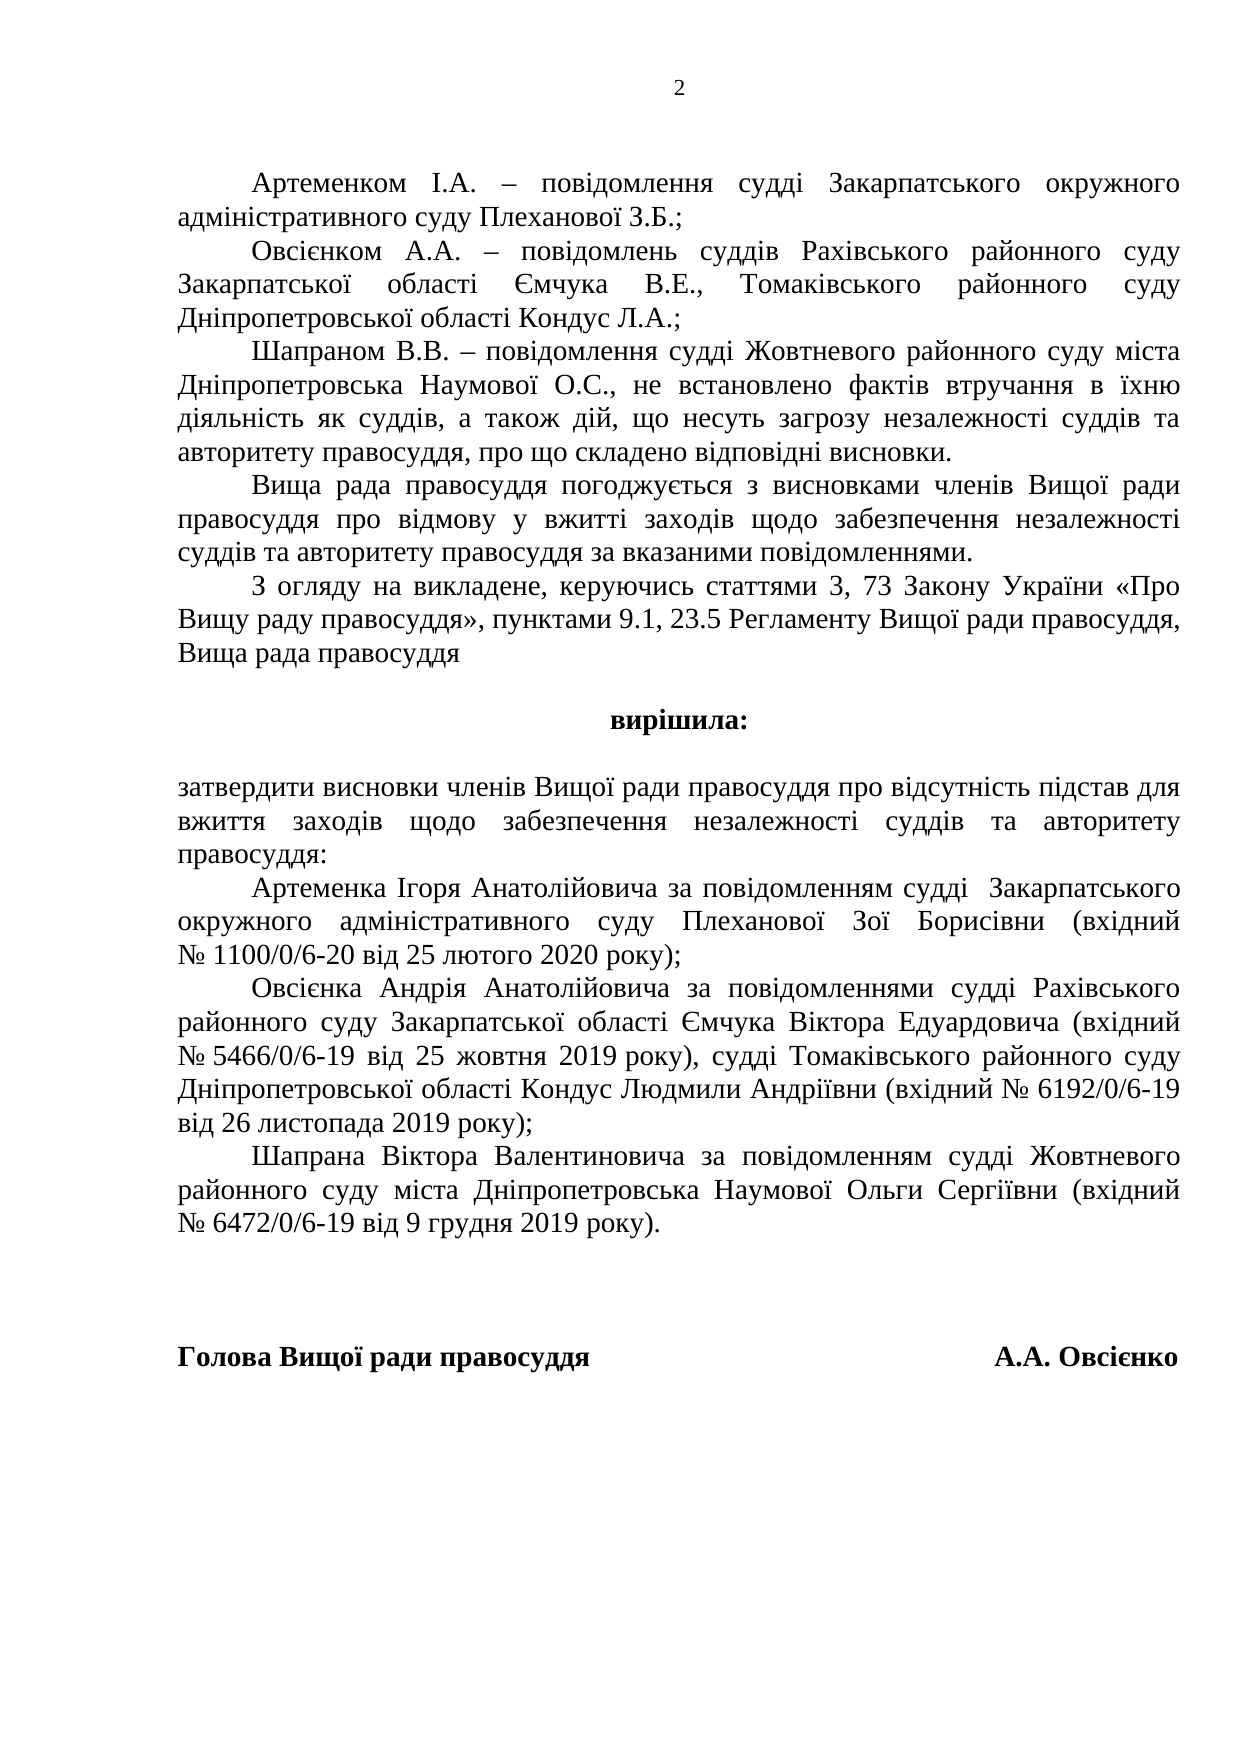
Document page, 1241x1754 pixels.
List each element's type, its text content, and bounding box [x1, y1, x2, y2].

text Артеменка Ігоря Анатолійовича за повідомленням судді Закарпатського окружного адміністративного суду Плеханової Зої Борисівни (вхідний № 1100/0/6-20 від 25 лютого 2020 року); [177, 870, 1181, 971]
text Шапраном В.В. – повідомлення судді Жовтневого районного суду міста Дніпропетровська Наумової О.С., не встановлено фактів втручання в їхню діяльність як суддів, а також дій, що несуть загрозу незалежності суддів та авторитету правосуддя, про що складено відповідні висновки. [177, 333, 1181, 467]
text Вища рада правосуддя погоджується з висновками членів Вищої ради правосуддя про відмову у вжитті заходів щодо забезпечення незалежності суддів та авторитету правосуддя за вказаними повідомленнями. [177, 467, 1181, 568]
text Шапрана Віктора Валентиновича за повідомленням судді Жовтневого районного суду міста Дніпропетровська Наумової Ольги Сергіївни (вхідний № 6472/0/6-19 від 9 грудня 2019 року). [177, 1138, 1181, 1239]
text Голова Вищої ради правосуддя А.А. Овсієнко [177, 1339, 1181, 1373]
text вирішила: [177, 702, 1181, 736]
text Овсієнка Андрія Анатолійовича за повідомленнями судді Рахівського районного суду Закарпатської області Ємчука Віктора Едуардовича (вхідний № 5466/0/6-19 від 25 жовтня 2019 року), судді Томаківського районного суду Дніпропетровської області Кондус Людмили Андріївни (вхідний № 6192/0/6-19 від 26 листопада 2019 року); [177, 971, 1181, 1138]
text З огляду на викладене, керуючись статтями 3, 73 Закону України «Про Вищу раду правосуддя», пунктами 9.1, 23.5 Регламенту Вищої ради правосуддя, Вища рада правосуддя [177, 568, 1181, 669]
text Артеменком І.А. – повідомлення судді Закарпатського окружного адміністративного суду Плеханової З.Б.; [177, 166, 1181, 233]
text затвердити висновки членів Вищої ради правосуддя про відсутність підстав для вжиття заходів щодо забезпечення незалежності суддів та авторитету правосуддя: [177, 769, 1181, 870]
text Овсієнком А.А. – повідомлень суддів Рахівського районного суду Закарпатської області Ємчука В.Е., Томаківського районного суду Дніпропетровської області Кондус Л.А.; [177, 233, 1181, 333]
